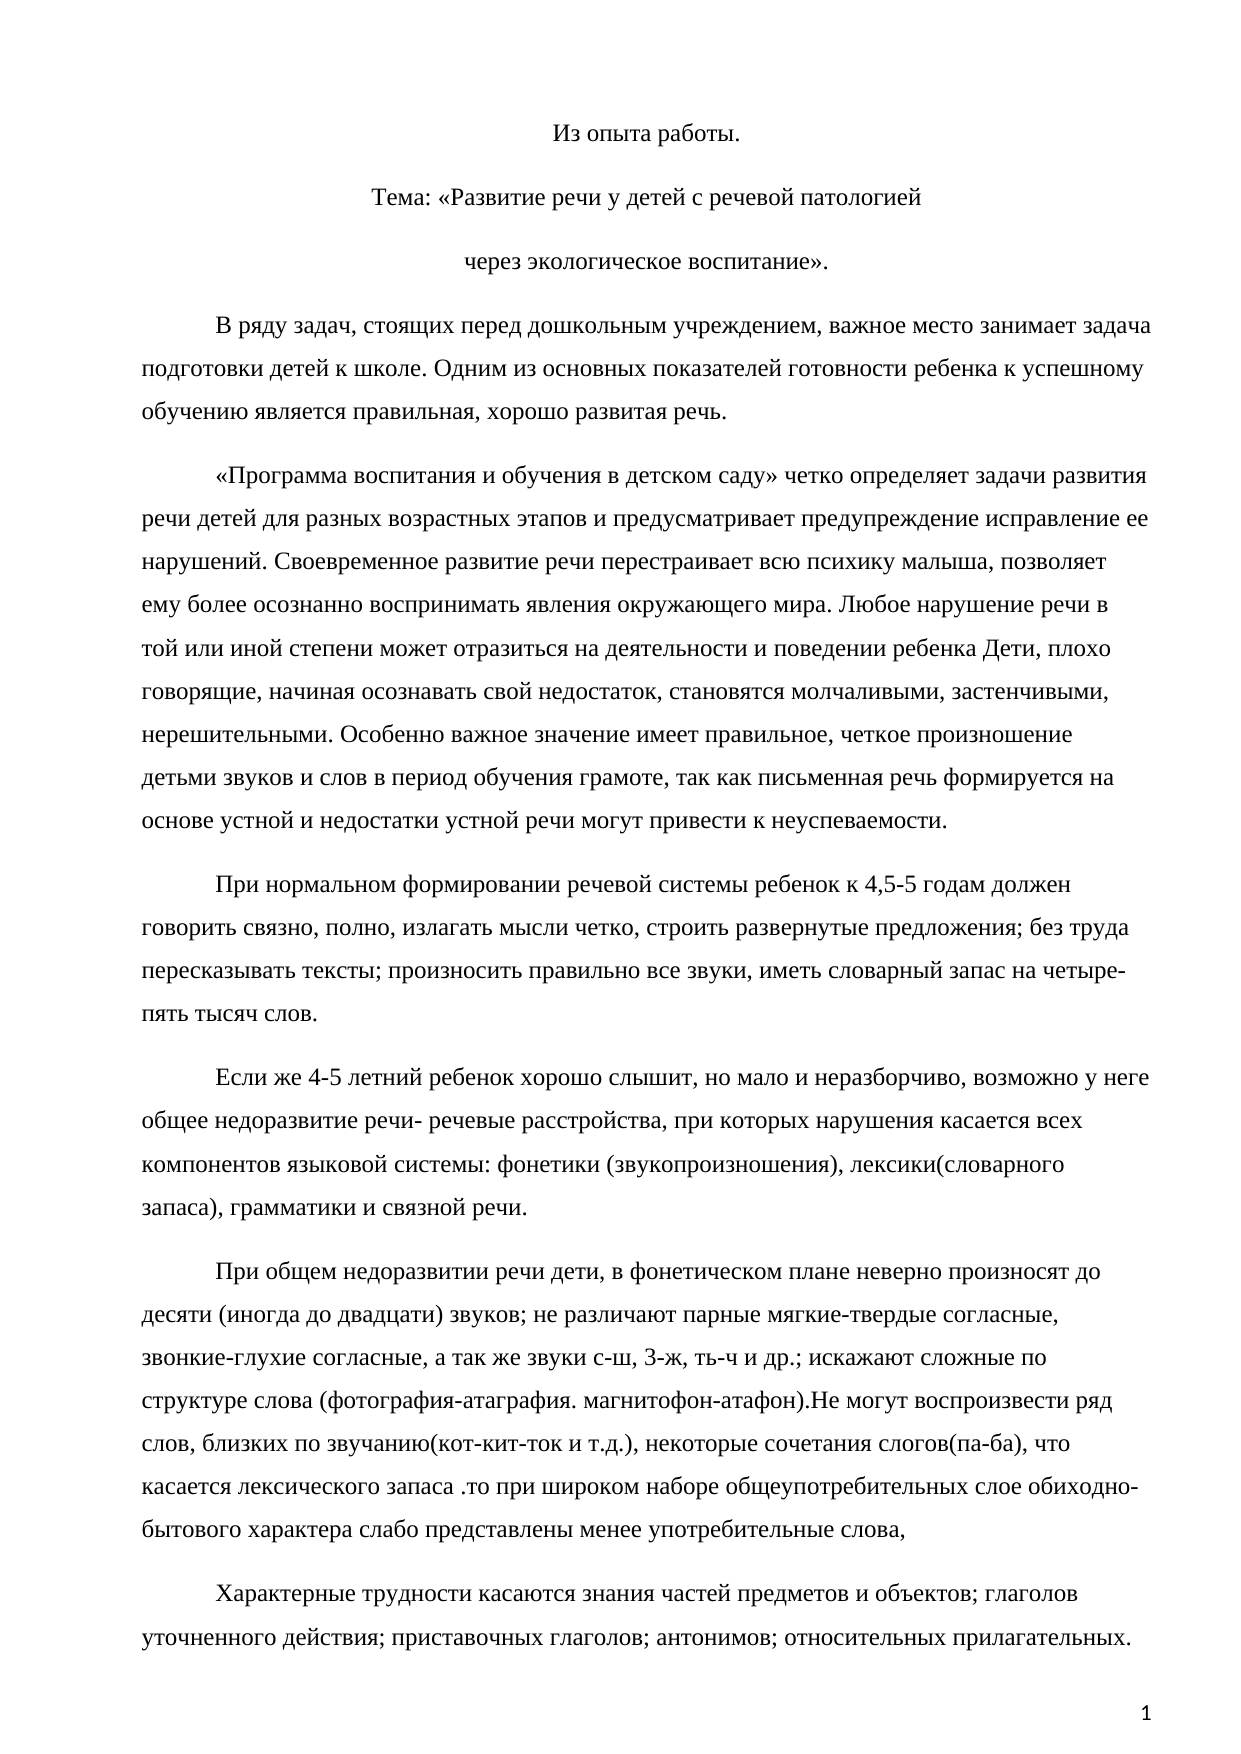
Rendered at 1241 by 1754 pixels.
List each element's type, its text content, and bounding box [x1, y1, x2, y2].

text Тема: «Развитие речи у детей с речевой патологией [141, 182, 1151, 211]
text В ряду задач, стоящих перед дошкольным учреждением, важное место занимает задача подготовки детей к школе. Одним из основных показателей готовности ребенка к успешному обучению является правильная, хорошо развитая речь. [141, 310, 1151, 425]
text Из опыта работы. [141, 118, 1151, 147]
text через экологическое воспитание». [141, 246, 1151, 275]
text Если же 4-5 летний ребенок хорошо слышит, но мало и неразборчиво, возможно у неге общее недоразвитие речи- речевые расстройства, при которых нарушения касается всех компонентов языковой системы: фонетики (звукопроизношения), лексики(словарного запаса), грамматики и связной речи. [141, 1062, 1151, 1221]
text «Программа воспитания и обучения в детском саду» четко определяет задачи развития речи детей для разных возрастных этапов и предусматривает предупреждение исправление ее нарушений. Своевременное развитие речи перестраивает всю психику малыша, позволяет ему более осознанно воспринимать явления окружающего мира. Любое нарушение речи в той или иной степени может отразиться на деятельности и поведении ребенка Дети, плохо говорящие, начиная осознавать свой недостаток, становятся молчаливыми, застенчивыми, нерешительными. Особенно важное значение имеет правильное, четкое произношение детьми звуков и слов в период обучения грамоте, так как письменная речь формируется на основе устной и недостатки устной речи могут привести к неуспеваемости. [141, 460, 1151, 834]
text При нормальном формировании речевой системы ребенок к 4,5-5 годам должен говорить связно, полно, излагать мысли четко, строить развернутые предложения; без труда пересказывать тексты; произносить правильно все звуки, иметь словарный запас на четыре-пять тысяч слов. [141, 869, 1151, 1027]
text Характерные трудности касаются знания частей предметов и объектов; глаголов уточненного действия; приставочных глаголов; антонимов; относительных прилагательных. [141, 1578, 1151, 1650]
text При общем недоразвитии речи дети, в фонетическом плане неверно произносят до десяти (иногда до двадцати) звуков; не различают парные мягкие-твердые согласные, звонкие-глухие согласные, а так же звуки с-ш, 3-ж, ть-ч и др.; искажают сложные по структуре слова (фотография-атаграфия. магнитофон-атафон).Не могут воспроизвести ряд слов, близких по звучанию(кот-кит-ток и т.д.), некоторые сочетания слогов(па-ба), что касается лексического запаса .то при широком наборе общеупотребительных слое обиходно-бытового характера слабо представлены менее употребительные слова, [141, 1256, 1151, 1543]
